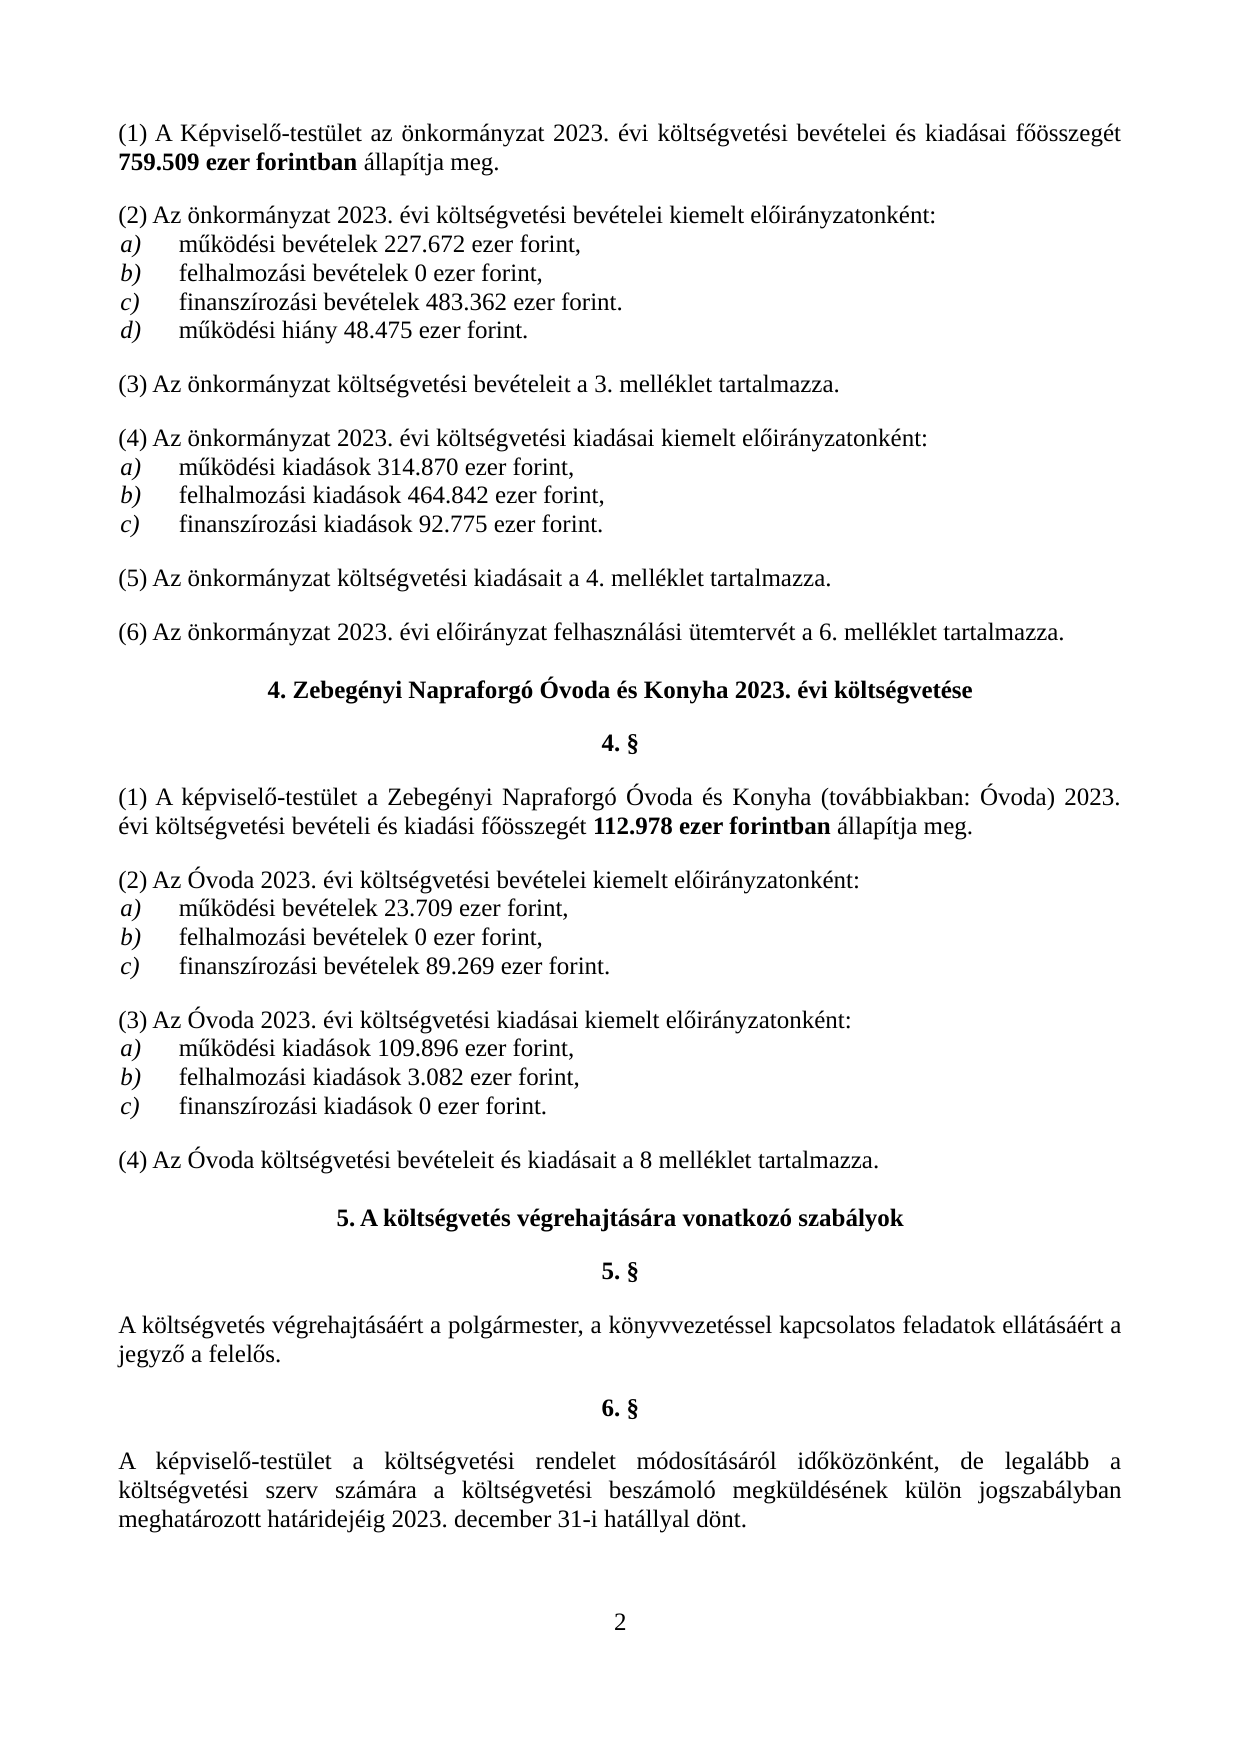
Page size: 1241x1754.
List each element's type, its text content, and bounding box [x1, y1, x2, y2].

text (3) Az Óvoda 2023. évi költségvetési kiadásai kiemelt előirányzatonként: [118, 1005, 1122, 1033]
text c) finanszírozási bevételek 89.269 ezer forint. [120, 951, 1122, 980]
text a) működési bevételek 227.672 ezer forint, [120, 229, 1122, 258]
text b) felhalmozási bevételek 0 ezer forint, [120, 258, 1122, 287]
text A képviselő-testület a költségvetési rendelet módosításáról időközönként, de legalább a költségvetési szerv számára a költségvetési beszámoló megküldésének külön jogszabályban meghatározott határidejéig 2023. december 31-i hatállyal dönt. [118, 1446, 1122, 1533]
text (3) Az önkormányzat költségvetési bevételeit a 3. melléklet tartalmazza. [118, 369, 1122, 398]
text (6) Az önkormányzat 2023. évi előirányzat felhasználási ütemtervét a 6. melléklet tartalmazza. [118, 617, 1122, 646]
text a) működési kiadások 109.896 ezer forint, [120, 1033, 1122, 1062]
text 4. Zebegényi Napraforgó Óvoda és Konyha 2023. évi költségvetése [118, 675, 1122, 703]
text (1) A képviselő-testület a Zebegényi Napraforgó Óvoda és Konyha (továbbiakban: Óvoda) 2023. évi költségvetési bevételi és kiadási főösszegét 112.978 ezer forintban állapítja meg. [118, 782, 1122, 840]
text A költségvetés végrehajtásáért a polgármester, a könyvvezetéssel kapcsolatos feladatok ellátásáért a jegyző a felelős. [118, 1310, 1122, 1368]
text c) finanszírozási bevételek 483.362 ezer forint. [120, 287, 1122, 316]
text b) felhalmozási kiadások 3.082 ezer forint, [120, 1062, 1122, 1091]
text d) működési hiány 48.475 ezer forint. [120, 316, 1122, 344]
text (1) A Képviselő-testület az önkormányzat 2023. évi költségvetési bevételei és kiadásai főösszegét 759.509 ezer forintban állapítja meg. [118, 118, 1122, 176]
text (2) Az Óvoda 2023. évi költségvetési bevételei kiemelt előirányzatonként: [118, 865, 1122, 893]
text 5. A költségvetés végrehajtására vonatkozó szabályok [118, 1203, 1122, 1231]
text c) finanszírozási kiadások 0 ezer forint. [120, 1091, 1122, 1120]
text a) működési bevételek 23.709 ezer forint, [120, 893, 1122, 922]
text 5. § [118, 1256, 1122, 1285]
text b) felhalmozási bevételek 0 ezer forint, [120, 922, 1122, 951]
text 6. § [118, 1393, 1122, 1421]
text a) működési kiadások 314.870 ezer forint, [120, 452, 1122, 481]
text b) felhalmozási kiadások 464.842 ezer forint, [120, 481, 1122, 509]
text 4. § [118, 728, 1122, 757]
text c) finanszírozási kiadások 92.775 ezer forint. [120, 509, 1122, 538]
text (4) Az Óvoda költségvetési bevételeit és kiadásait a 8 melléklet tartalmazza. [118, 1145, 1122, 1173]
text (4) Az önkormányzat 2023. évi költségvetési kiadásai kiemelt előirányzatonként: [118, 423, 1122, 452]
text (5) Az önkormányzat költségvetési kiadásait a 4. melléklet tartalmazza. [118, 563, 1122, 592]
text (2) Az önkormányzat 2023. évi költségvetési bevételei kiemelt előirányzatonként: [118, 201, 1122, 229]
